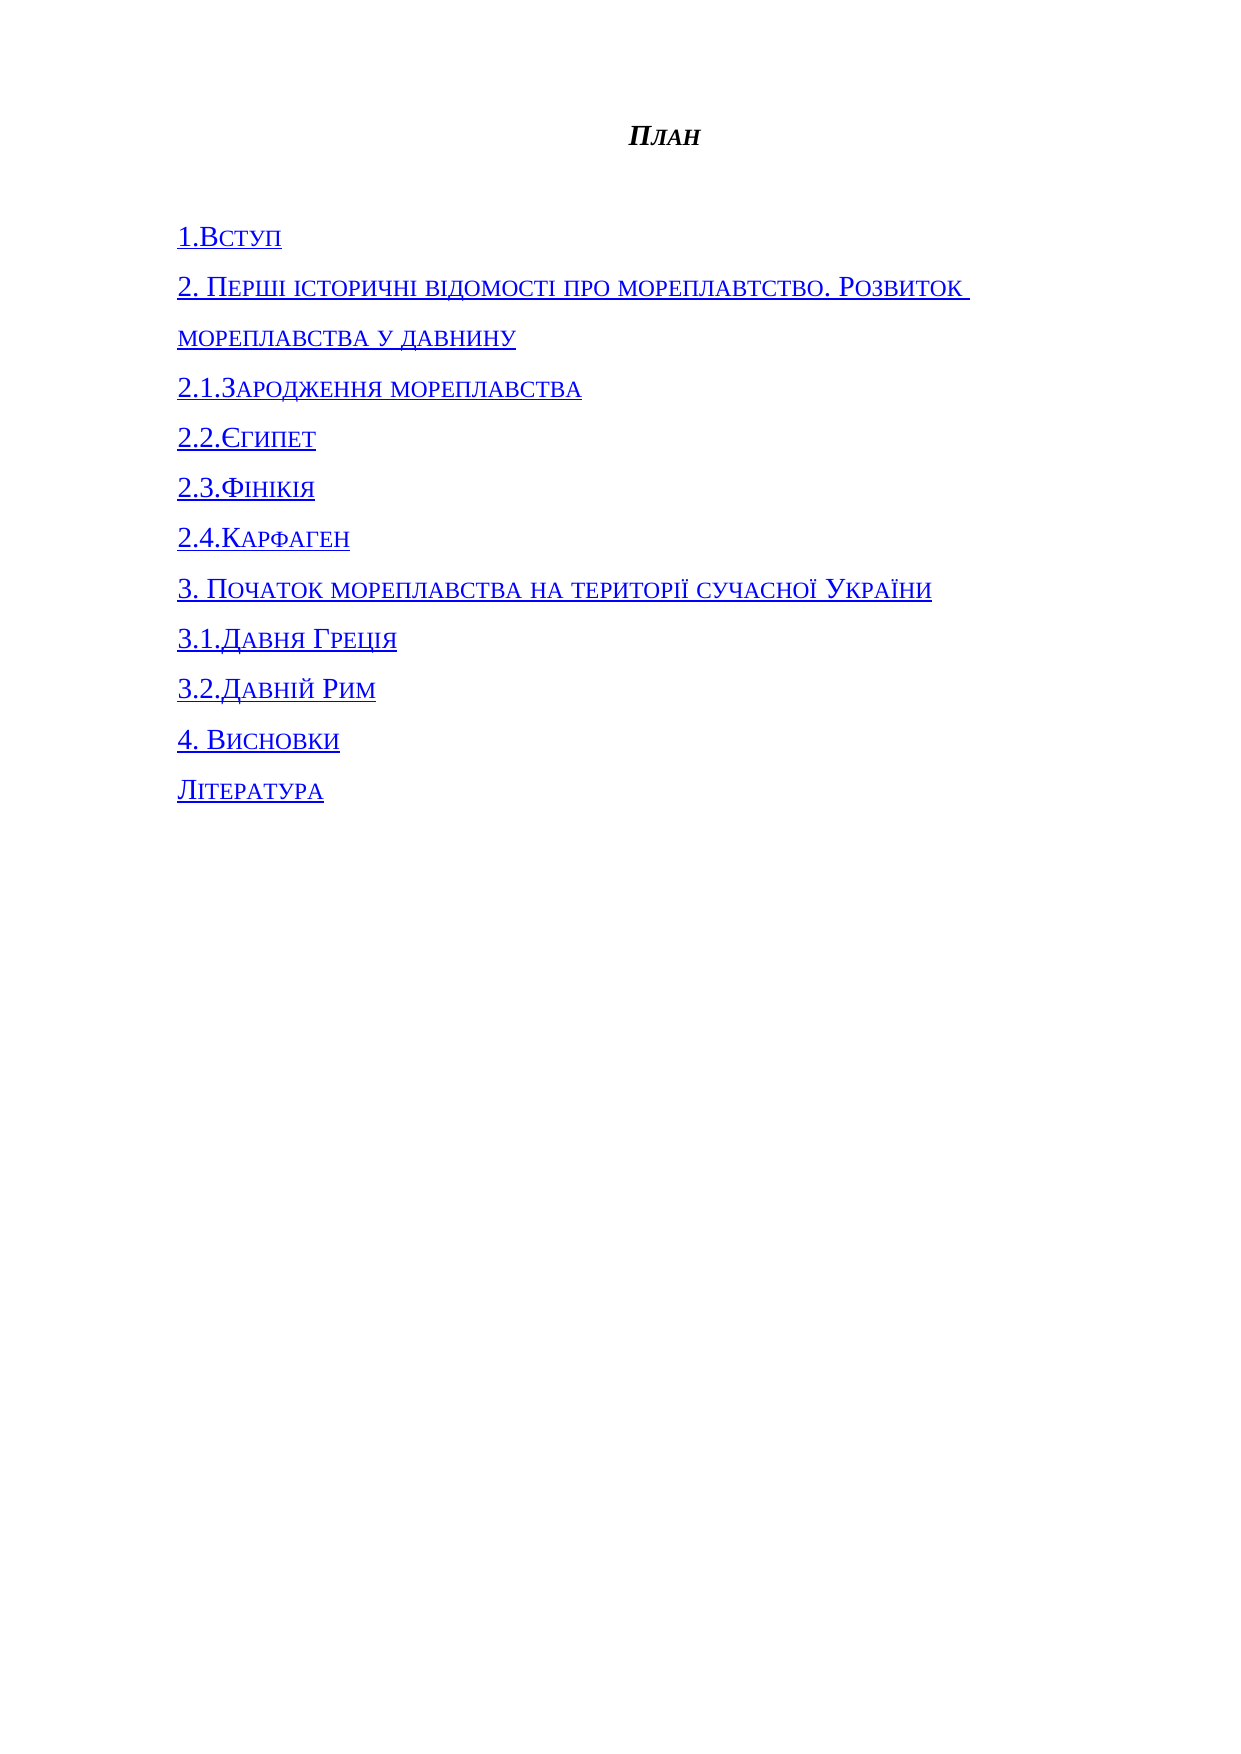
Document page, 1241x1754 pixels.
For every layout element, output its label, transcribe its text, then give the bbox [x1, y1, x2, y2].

text 3.1.Давня Греція [177, 621, 1152, 655]
text 2.4.Карфаген [177, 521, 1152, 554]
text Література [177, 772, 1152, 806]
text 3.2.Давній Рим [177, 672, 1152, 705]
text 2.1.Зародження мореплавства [177, 370, 1152, 403]
text 2.2.Єгипет [177, 420, 1152, 453]
text План [177, 118, 1152, 152]
text 3. Початок мореплавства на території сучасної України [177, 571, 1152, 604]
text 1.Вступ [177, 219, 1152, 252]
text 4. Висновки [177, 722, 1152, 755]
text 2.3.Фінікія [177, 470, 1152, 504]
text 2. Перші історичні відомості про мореплавтство. Розвиток мореплавства у давнину [177, 269, 1152, 353]
